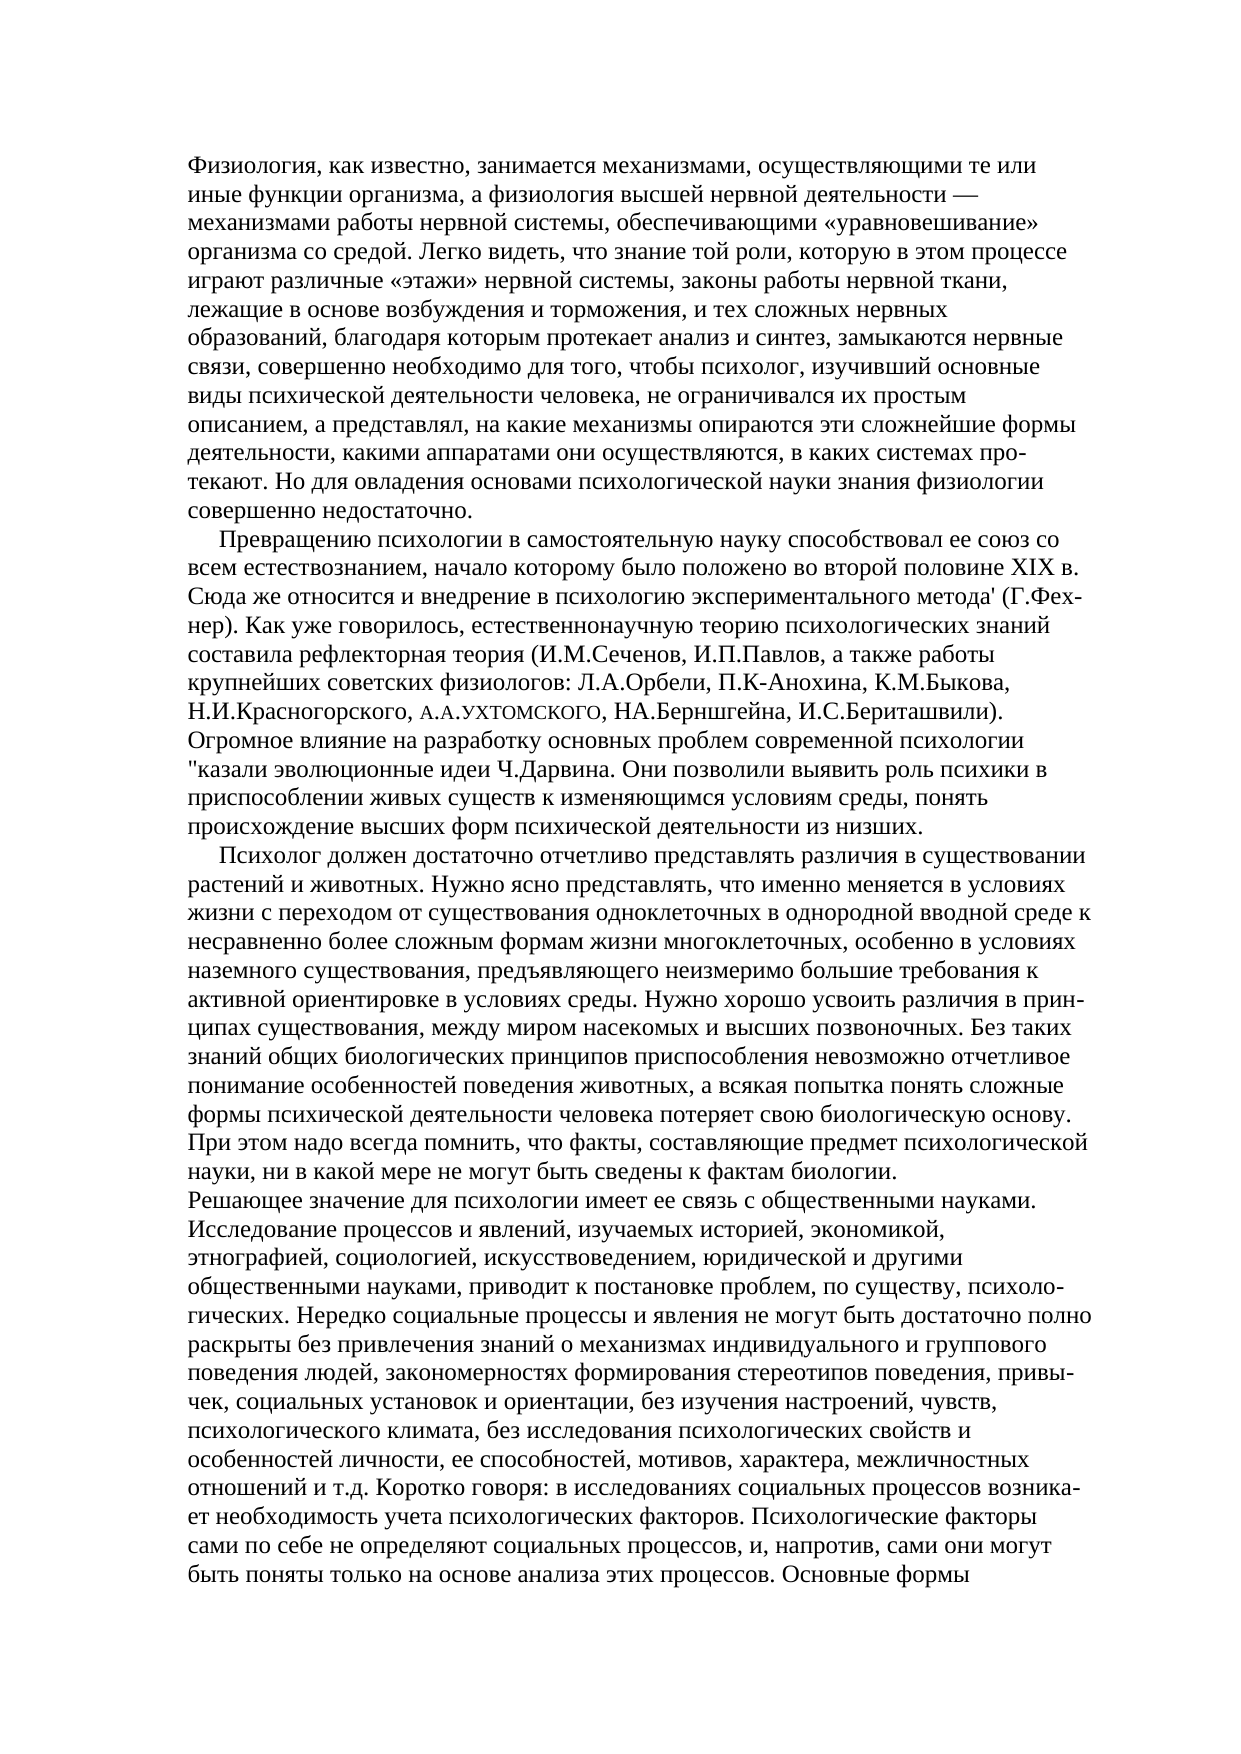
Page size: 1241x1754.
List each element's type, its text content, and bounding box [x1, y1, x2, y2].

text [187, 1185, 1092, 1587]
text Физиология, как известно, занимается механизмами, осуществляющими те или иные функции организма, а физиология высшей нервной деятельности — механизмами работы нервной системы, обеспечивающими «уравновешивание» организма со средой. Легко видеть, что знание той роли, которую в этом процессе играют различные «этажи» нервной системы, законы работы нервной ткани, лежащие в основе возбуждения и торможения, и тех сложных нервных образований, благодаря которым протекает анализ и синтез, замыкаются нервные связи, совершенно необходимо для того, чтобы психолог, изучивший основные виды психической деятельности человека, не ограничивался их простым описанием, а представлял, на какие механизмы опираются эти сложнейшие формы деятельности, какими аппаратами они осуществляются, в каких системах протекают. Но для овладения основами психологической науки знания физиологии совершенно недостаточно. [187, 150, 1092, 524]
text Психолог должен достаточно отчетливо представлять различия в существовании растений и животных. Нужно ясно представлять, что именно меняется в условиях жизни с переходом от существования одноклеточных в однородной вводной среде к несравненно более сложным формам жизни многоклеточных, особенно в условиях наземного существования, предъявляющего неизмеримо большие требования к активной ориентировке в условиях среды. Нужно хорошо усвоить различия в принципах существования, между миром насекомых и высших позвоночных. Без таких знаний общих биологических принципов приспособления невозможно отчетливое понимание особенностей поведения животных, а всякая попытка понять сложные формы психической деятельности человека потеряет свою биологическую основу. При этом надо всегда помнить, что факты, составляющие предмет психологической науки, ни в какой мере не могут быть сведены к фактам биологии. [187, 840, 1092, 1185]
text Превращению психологии в самостоятельную науку способствовал ее союз со всем естествознанием, начало которому было положено во второй половине XIX в. Сюда же относится и внедрение в психологию экспериментального метода' (Г.Фех-нер). Как уже говорилось, естественнонаучную теорию психологических знаний составила рефлекторная теория (И.М.Сеченов, И.П.Павлов, а также работы крупнейших советских физиологов: Л.А.Орбели, П.К-Анохина, К.М.Быкова, Н.И.Красногорского, а.а.ухтомского, НА.Берншгейна, И.С.Бериташвили). Огромное влияние на разработку основных проблем современной психологии "казали эволюционные идеи Ч.Дарвина. Они позволили выявить роль психики в приспособлении живых существ к изменяющимся условиям среды, понять происхождение высших форм психической деятельности из низших. [187, 524, 1092, 840]
